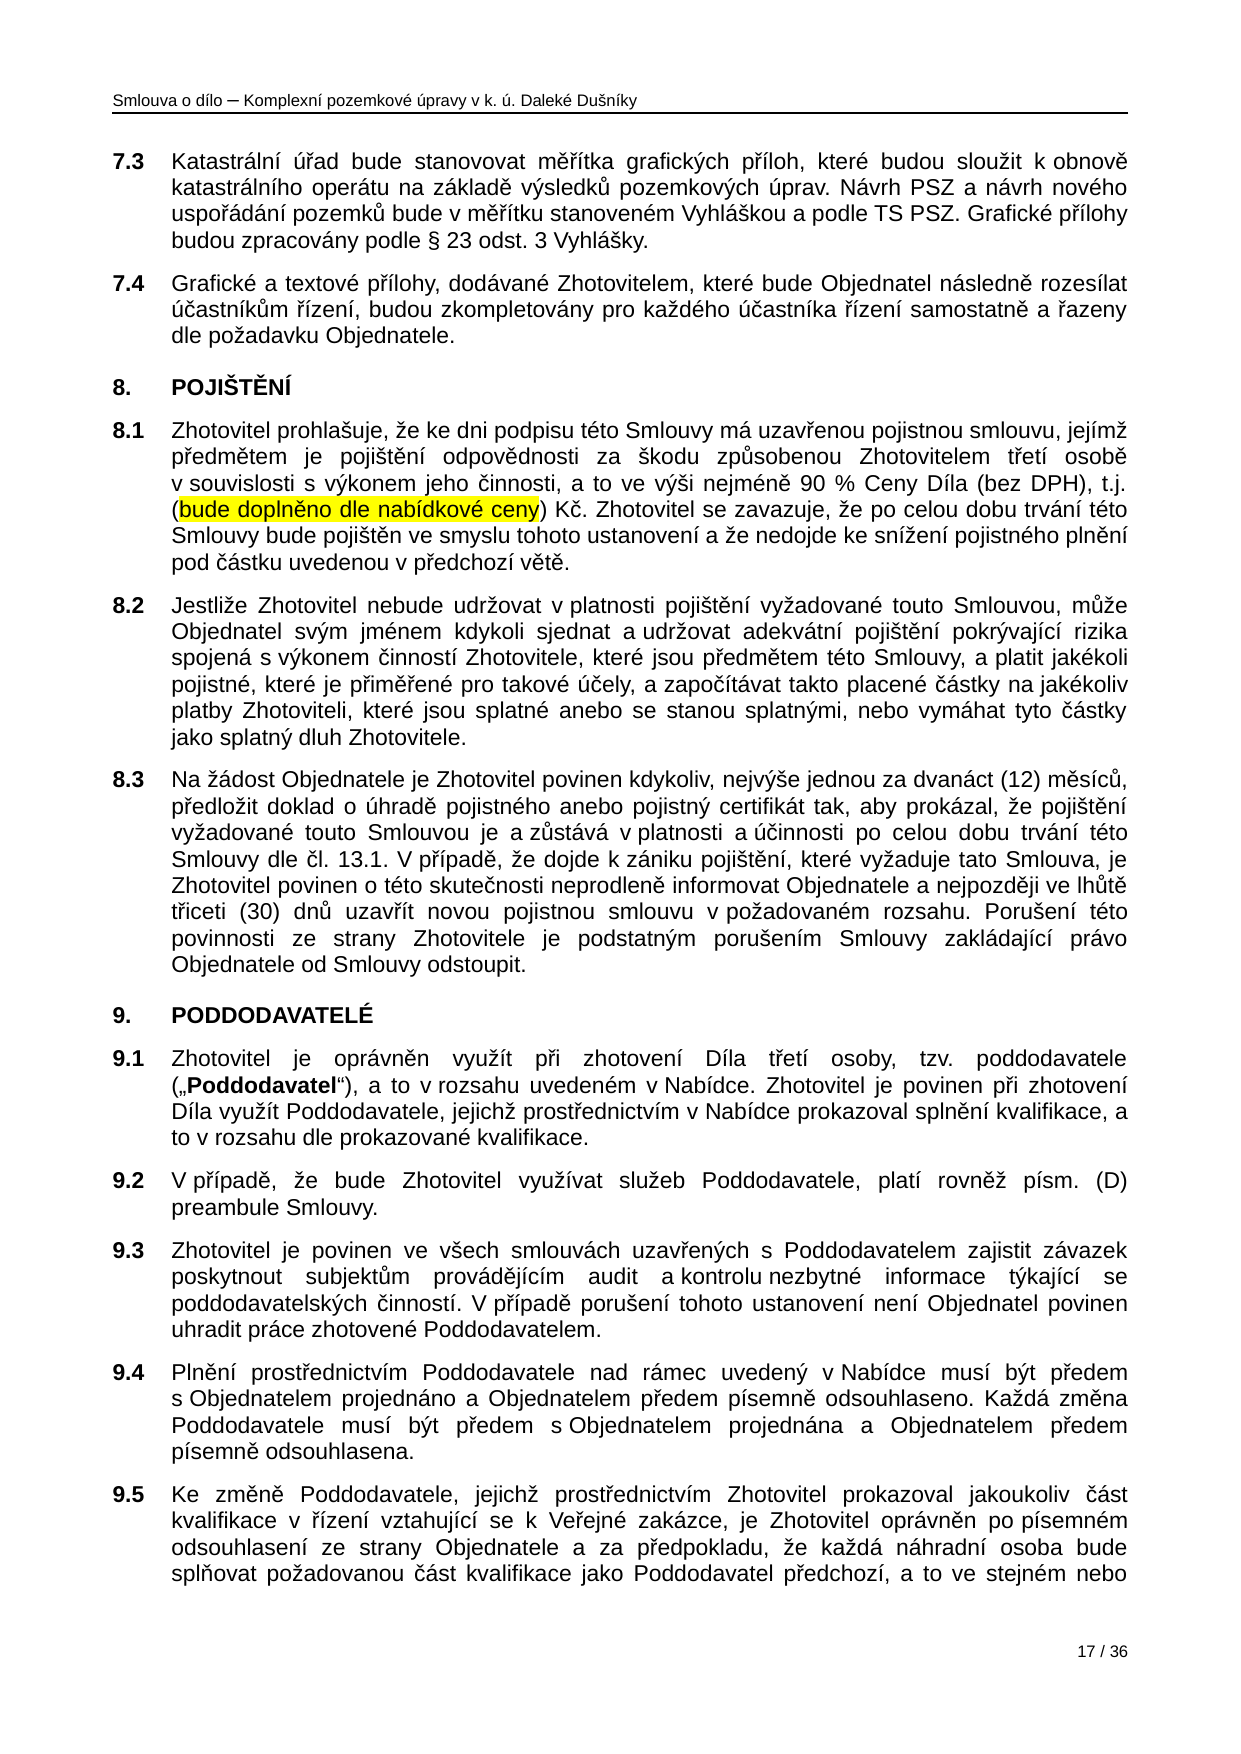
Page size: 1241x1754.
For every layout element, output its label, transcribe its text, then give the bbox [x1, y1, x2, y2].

text Grafické a textové přílohy, dodávané Zhotovitelem, které bude Objednatel následně rozesílat účastníkům řízení, budou zkompletovány pro každého účastníka řízení samostatně a řazeny dle požadavku Objednatele. [112, 270, 1128, 349]
text Poddodavatelé [112, 1002, 1128, 1029]
text V případě, že bude Zhotovitel využívat služeb Poddodavatele, platí rovněž písm. (D) preambule Smlouvy. [112, 1167, 1128, 1220]
text Katastrální úřad bude stanovovat měřítka grafických příloh, které budou sloužit k obnově katastrálního operátu na základě výsledků pozemkových úprav. Návrh PSZ a návrh nového uspořádání pozemků bude v měřítku stanoveném Vyhláškou a podle TS PSZ. Grafické přílohy budou zpracovány podle § 23 odst. 3 Vyhlášky. [112, 148, 1128, 253]
text Pojištění [112, 374, 1128, 400]
text Zhotovitel prohlašuje, že ke dni podpisu této Smlouvy má uzavřenou pojistnou smlouvu, jejímž předmětem je pojištění odpovědnosti za škodu způsobenou Zhotovitelem třetí osobě v souvislosti s výkonem jeho činnosti, a to ve výši nejméně 90 % Ceny Díla (bez DPH), t.j. (bude doplněno dle nabídkové ceny) Kč. Zhotovitel se zavazuje, že po celou dobu trvání této Smlouvy bude pojištěn ve smyslu tohoto ustanovení a že nedojde ke snížení pojistného plnění pod částku uvedenou v předchozí větě. [112, 417, 1128, 575]
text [112, 1481, 1128, 1586]
text Na žádost Objednatele je Zhotovitel povinen kdykoliv, nejvýše jednou za dvanáct (12) měsíců, předložit doklad o úhradě pojistného anebo pojistný certifikát tak, aby prokázal, že pojištění vyžadované touto Smlouvou je a zůstává v platnosti a účinnosti po celou dobu trvání této Smlouvy dle čl. 13.1. V případě, že dojde k zániku pojištění, které vyžaduje tato Smlouva, je Zhotovitel povinen o této skutečnosti neprodleně informovat Objednatele a nejpozději ve lhůtě třiceti (30) dnů uzavřít novou pojistnou smlouvu v požadovaném rozsahu. Porušení této povinnosti ze strany Zhotovitele je podstatným porušením Smlouvy zakládající právo Objednatele od Smlouvy odstoupit. [112, 766, 1128, 977]
text Plnění prostřednictvím Poddodavatele nad rámec uvedený v Nabídce musí být předem s Objednatelem projednáno a Objednatelem předem písemně odsouhlaseno. Každá změna Poddodavatele musí být předem s Objednatelem projednána a Objednatelem předem písemně odsouhlasena. [112, 1359, 1128, 1464]
text Zhotovitel je povinen ve všech smlouvách uzavřených s Poddodavatelem zajistit závazek poskytnout subjektům provádějícím audit a kontrolu nezbytné informace týkající se poddodavatelských činností. V případě porušení tohoto ustanovení není Objednatel povinen uhradit práce zhotovené Poddodavatelem. [112, 1237, 1128, 1342]
text Jestliže Zhotovitel nebude udržovat v platnosti pojištění vyžadované touto Smlouvou, může Objednatel svým jménem kdykoli sjednat a udržovat adekvátní pojištění pokrývající rizika spojená s výkonem činností Zhotovitele, které jsou předmětem této Smlouvy, a platit jakékoli pojistné, které je přiměřené pro takové účely, a započítávat takto placené částky na jakékoliv platby Zhotoviteli, které jsou splatné anebo se stanou splatnými, nebo vymáhat tyto částky jako splatný dluh Zhotovitele. [112, 592, 1128, 750]
text Zhotovitel je oprávněn využít při zhotovení Díla třetí osoby, tzv. poddodavatele („Poddodavatel“), a to v rozsahu uvedeném v Nabídce. Zhotovitel je povinen při zhotovení Díla využít Poddodavatele, jejichž prostřednictvím v Nabídce prokazoval splnění kvalifikace, a to v rozsahu dle prokazované kvalifikace. [112, 1045, 1128, 1151]
